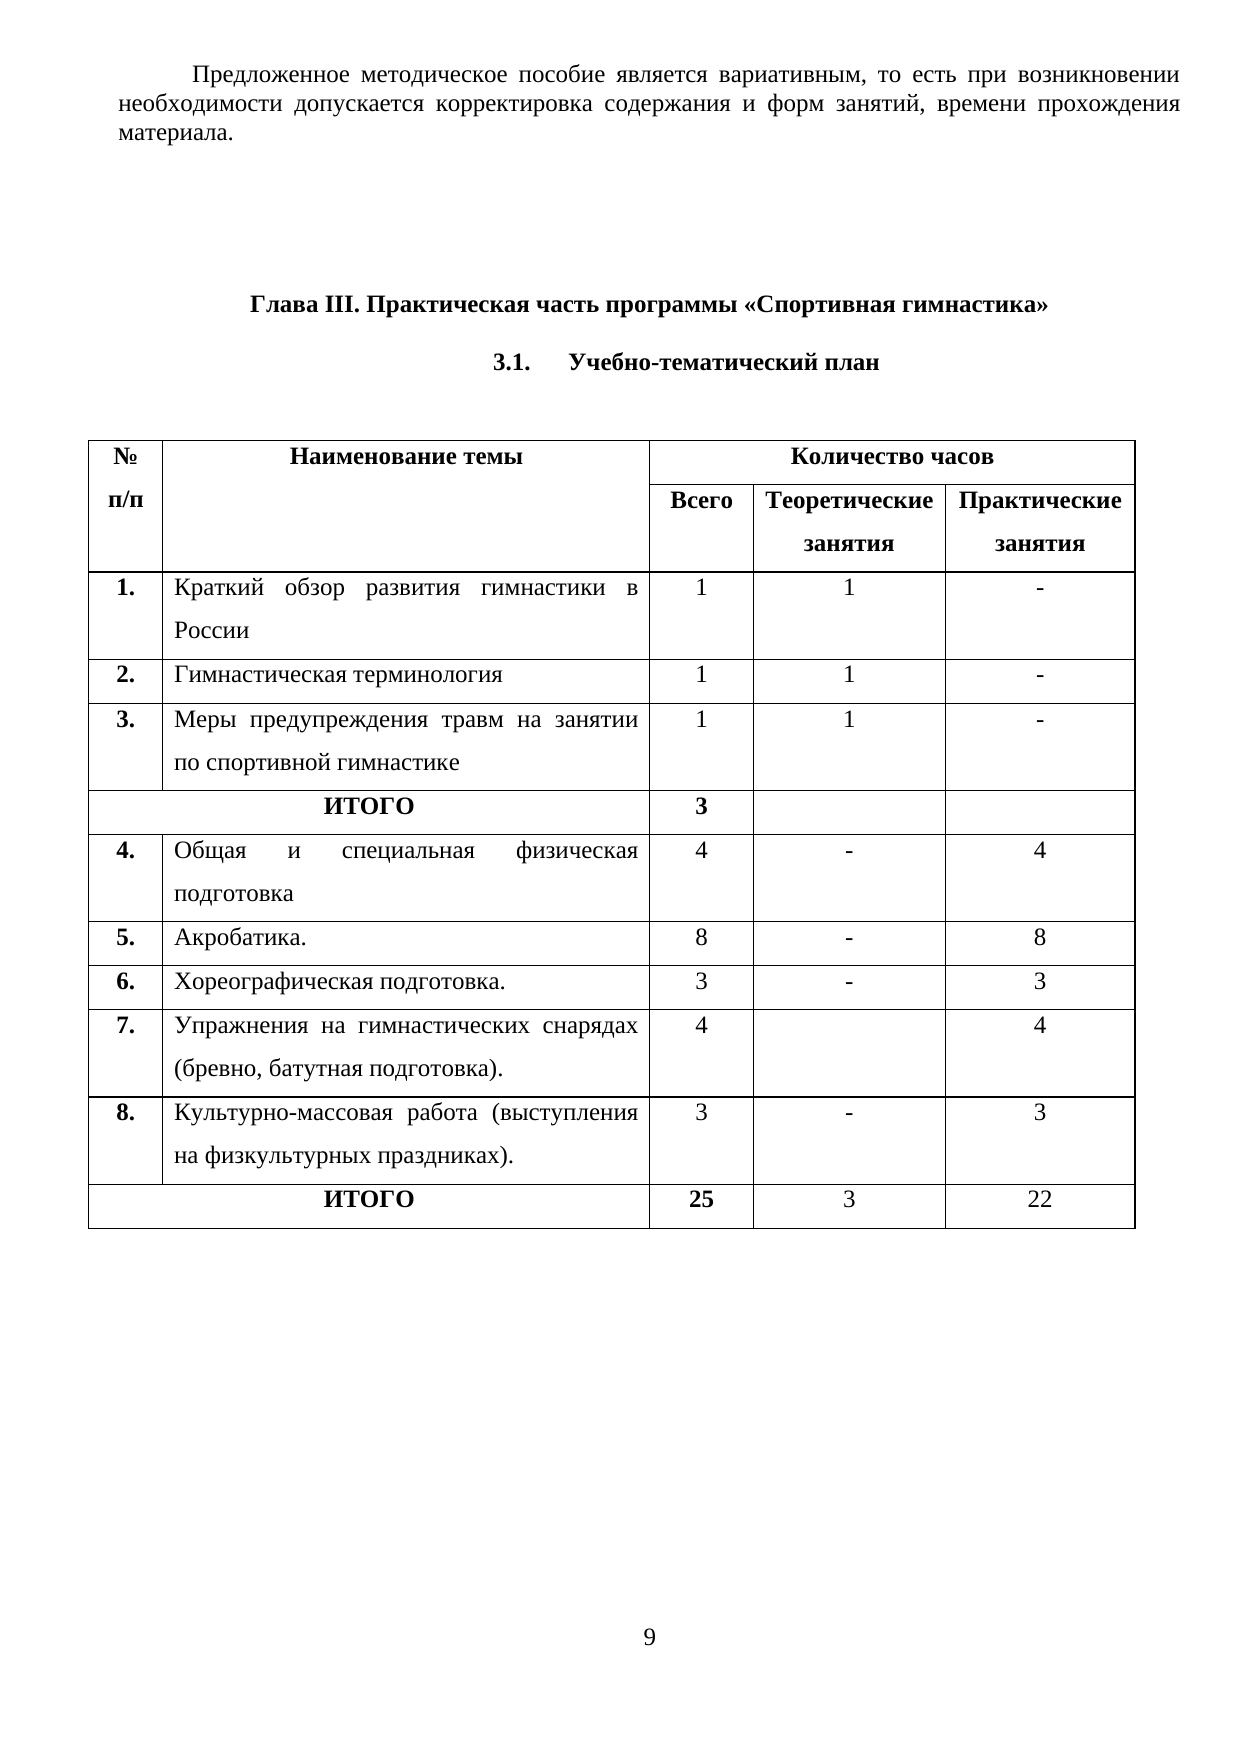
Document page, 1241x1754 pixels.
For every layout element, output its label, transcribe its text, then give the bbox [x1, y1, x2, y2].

table_cell 25 [650, 1185, 753, 1228]
table_cell 22 [946, 1185, 1134, 1228]
table_cell 5. [89, 922, 162, 965]
table_cell 4 [946, 1010, 1134, 1096]
table_cell Хореографическая подготовка. [163, 966, 649, 1009]
list Учебно-тематический план [192, 347, 1181, 375]
table_cell ИТОГО [89, 1185, 649, 1228]
table_cell - [754, 835, 945, 921]
table_cell Акробатика. [163, 922, 649, 965]
table_cell 1 [650, 660, 753, 703]
table_cell [754, 1010, 945, 1096]
table_cell 8 [650, 922, 753, 965]
table_cell 3 [946, 966, 1134, 1009]
table_cell 2. [89, 660, 162, 703]
table_cell 1 [754, 573, 945, 658]
table_cell 4 [650, 835, 753, 921]
table_header № п/п [89, 441, 162, 571]
table_header Наименование темы [163, 441, 649, 571]
table_cell 3 [754, 1185, 945, 1228]
table_cell 3 [946, 1098, 1134, 1183]
table_cell 4 [946, 835, 1134, 921]
table_cell Упражнения на гимнастических снарядах (бревно, батутная подготовка). [163, 1010, 649, 1096]
table_cell Культурно-массовая работа (выступления на физкультурных праздниках). [163, 1098, 649, 1183]
table_cell ИТОГО [89, 791, 649, 834]
table_cell - [946, 704, 1134, 790]
table_cell - [754, 922, 945, 965]
table_cell - [754, 966, 945, 1009]
table_cell Меры предупреждения травм на занятии по спортивной гимнастике [163, 704, 649, 790]
table_cell 1. [89, 573, 162, 658]
text Глава III. Практическая часть программы «Спортивная гимнастика» [118, 289, 1181, 318]
table_cell 1 [754, 704, 945, 790]
table_cell 4. [89, 835, 162, 921]
table_cell [754, 791, 945, 834]
table_cell 1 [754, 660, 945, 703]
table_cell 8. [89, 1098, 162, 1183]
table_cell - [754, 1098, 945, 1183]
table_cell 3 [650, 791, 753, 834]
table_cell - [946, 660, 1134, 703]
table_cell - [946, 573, 1134, 658]
table_cell 3. [89, 704, 162, 790]
table_cell [946, 791, 1134, 834]
table_cell Практические занятия [946, 485, 1134, 571]
table_cell Краткий обзор развития гимнастики в России [163, 573, 649, 658]
table_cell 6. [89, 966, 162, 1009]
text Предложенное методическое пособие является вариативным, то есть при возникновении необходимости допускается корректировка содержания и форм занятий, времени прохождения материала. [118, 59, 1181, 145]
table_header Количество часов [650, 441, 1134, 484]
table_cell 7. [89, 1010, 162, 1096]
table_cell Общая и специальная физическая подготовка [163, 835, 649, 921]
table_cell 4 [650, 1010, 753, 1096]
table_cell 8 [946, 922, 1134, 965]
table_cell Теоретические занятия [754, 485, 945, 571]
table_cell Гимнастическая терминология [163, 660, 649, 703]
table_cell 1 [650, 704, 753, 790]
table_cell 3 [650, 1098, 753, 1183]
table_cell 1 [650, 573, 753, 658]
table_cell 3 [650, 966, 753, 1009]
table_cell Всего [650, 485, 753, 571]
